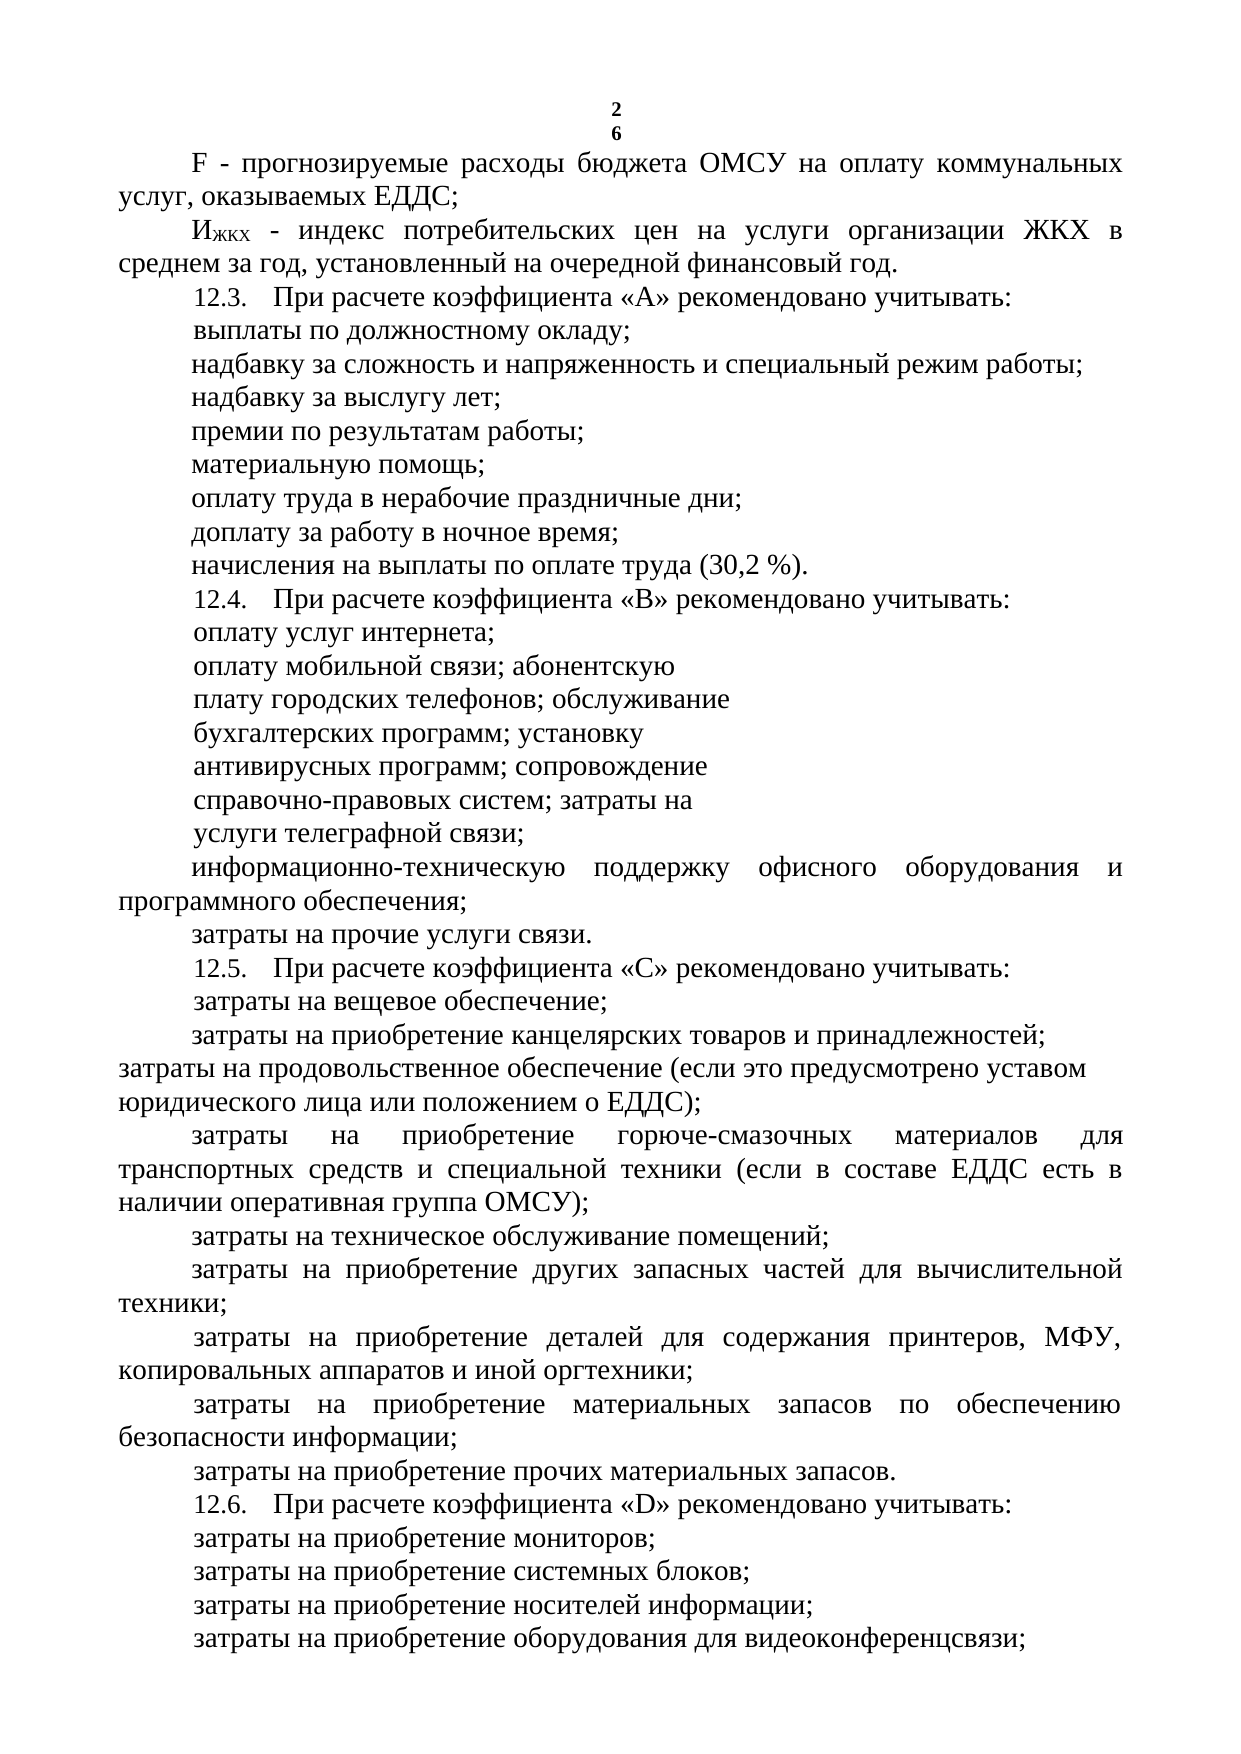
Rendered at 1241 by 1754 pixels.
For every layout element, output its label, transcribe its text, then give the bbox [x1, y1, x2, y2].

text затраты на приобретение других запасных частей для вычислительной техники; [118, 1252, 1124, 1319]
list При расчете коэффициента «А» рекомендовано учитывать: выплаты по должностному окладу; [193, 279, 1122, 347]
list При расчете коэффициента «D» рекомендовано учитывать: [193, 1487, 1122, 1521]
text затраты на приобретение системных блоков; [118, 1554, 1124, 1588]
text затраты на приобретение мониторов; [193, 1521, 1122, 1554]
text затраты на техническое обслуживание помещений; [118, 1219, 1124, 1252]
text начисления на выплаты по оплате труда (30,2 %). [118, 548, 1124, 581]
text оплату труда в нерабочие праздничные дни; [118, 481, 1124, 514]
text надбавку за сложность и напряженность и специальный режим работы; [118, 347, 1124, 380]
text оплату мобильной связи; абонентскую плату городских телефонов; обслуживание бухгалтерских программ; установку антивирусных программ; сопровождение справочно-правовых систем; затраты на услуги телеграфной связи; [193, 648, 749, 850]
text надбавку за выслугу лет; [118, 380, 1124, 414]
text информационно-техническую поддержку офисного оборудования и программного обеспечения; [118, 850, 1124, 917]
text затраты на приобретение деталей для содержания принтеров, МФУ, копировальных аппаратов и иной оргтехники; [118, 1319, 1122, 1386]
text затраты на прочие услуги связи. [118, 917, 1124, 950]
text доплату за работу в ночное время; [118, 514, 1124, 548]
text затраты на приобретение материальных запасов по обеспечению безопасности информации; [118, 1386, 1122, 1453]
list При расчете коэффициента «С» рекомендовано учитывать: [193, 950, 1122, 984]
text затраты на вещевое обеспечение; [193, 984, 1122, 1017]
text материальную помощь; [118, 447, 1124, 481]
text затраты на приобретение канцелярских товаров и принадлежностей; затраты на продовольственное обеспечение (если это предусмотрено уставом юридического лица или положением о ЕДДС); [118, 1017, 1124, 1118]
list При расчете коэффициента «В» рекомендовано учитывать: [193, 581, 1122, 615]
text премии по результатам работы; [118, 414, 1124, 447]
text затраты на приобретение прочих материальных запасов. [118, 1453, 1124, 1487]
text затраты на приобретение носителей информации; [118, 1588, 1124, 1621]
text затраты на приобретение горюче-смазочных материалов для транспортных средств и специальной техники (если в составе ЕДДС есть в наличии оперативная группа ОМСУ); [118, 1118, 1124, 1219]
text затраты на приобретение оборудования для видеоконференцсвязи; [118, 1621, 1124, 1655]
text F - прогнозируемые расходы бюджета ОМСУ на оплату коммунальных услуг, оказываемых ЕДДС; [118, 145, 1124, 212]
text оплату услуг интернета; [193, 615, 1122, 648]
text ИЖКХ - индекс потребительских цен на услуги организации ЖКХ в среднем за год, установленный на очередной финансовый год. [118, 212, 1124, 279]
